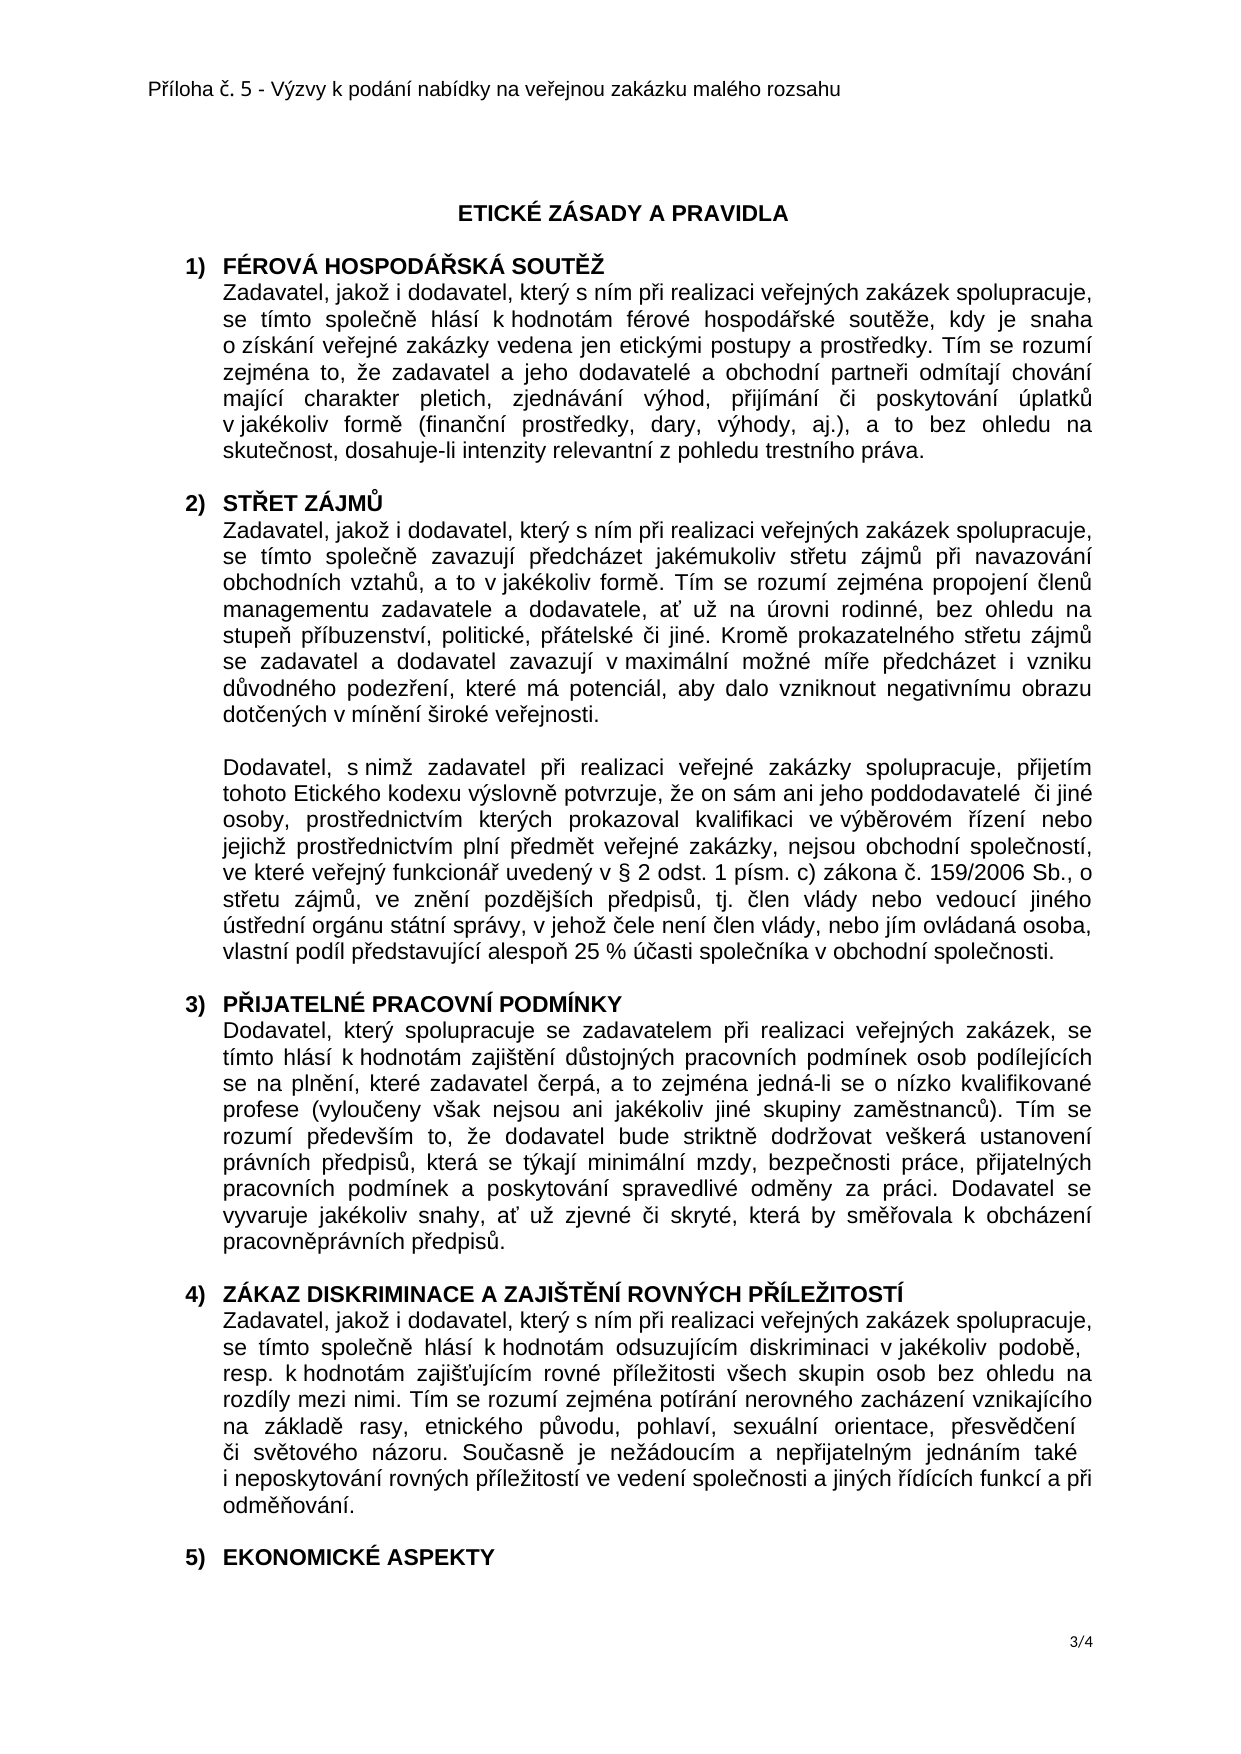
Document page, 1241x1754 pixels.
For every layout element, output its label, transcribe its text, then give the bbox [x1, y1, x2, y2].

text ETICKÉ ZÁSADY A PRAVIDLA [148, 200, 1093, 227]
list Zadavatel, jakož i dodavatel, který s ním při realizaci veřejných zakázek spolupracuje, se tímto společně hlásí k hodnotám odsuzujícím diskriminaci v jakékoliv podobě, resp. k hodnotám zajišťujícím rovné příležitosti všech skupin osob bez ohledu na rozdíly mezi nimi. Tím se rozumí zejména potírání nerovného zacházení vznikajícího na základě rasy, etnického původu, pohlaví, sexuální orientace, přesvědčení či světového názoru. Současně je nežádoucím a nepřijatelným jednáním také i neposkytování rovných příležitostí ve vedení společnosti a jiných řídících funkcí a při odměňování. [223, 1307, 1093, 1518]
list STŘET ZÁJMŮ [185, 490, 1093, 517]
list EKONOMICKÉ ASPEKTY [185, 1544, 1093, 1571]
list PŘIJATELNÉ PRACOVNÍ PODMÍNKY [185, 991, 1093, 1017]
list FÉROVÁ HOSPODÁŘSKÁ SOUTĚŽ [185, 253, 1093, 279]
list Dodavatel, s nimž zadavatel při realizaci veřejné zakázky spolupracuje, přijetím tohoto Etického kodexu výslovně potvrzuje, že on sám ani jeho poddodavatelé či jiné osoby, prostřednictvím kterých prokazoval kvalifikaci ve výběrovém řízení nebo jejichž prostřednictvím plní předmět veřejné zakázky, nejsou obchodní společností, ve které veřejný funkcionář uvedený v § 2 odst. 1 písm. c) zákona č. 159/2006 Sb., o střetu zájmů, ve znění pozdějších předpisů, tj. člen vlády nebo vedoucí jiného ústřední orgánu státní správy, v jehož čele není člen vlády, nebo jím ovládaná osoba, vlastní podíl představující alespoň 25 % účasti společníka v obchodní společnosti. [223, 754, 1093, 964]
list Zadavatel, jakož i dodavatel, který s ním při realizaci veřejných zakázek spolupracuje, se tímto společně zavazují předcházet jakémukoliv střetu zájmů při navazování obchodních vztahů, a to v jakékoliv formě. Tím se rozumí zejména propojení členů managementu zadavatele a dodavatele, ať už na úrovni rodinné, bez ohledu na stupeň příbuzenství, politické, přátelské či jiné. Kromě prokazatelného střetu zájmů se zadavatel a dodavatel zavazují v maximální možné míře předcházet i vzniku důvodného podezření, které má potenciál, aby dalo vzniknout negativnímu obrazu dotčených v mínění široké veřejnosti. [223, 517, 1093, 727]
list Zadavatel, jakož i dodavatel, který s ním při realizaci veřejných zakázek spolupracuje, se tímto společně hlásí k hodnotám férové hospodářské soutěže, kdy je snaha o získání veřejné zakázky vedena jen etickými postupy a prostředky. Tím se rozumí zejména to, že zadavatel a jeho dodavatelé a obchodní partneři odmítají chování mající charakter pletich, zjednávání výhod, přijímání či poskytování úplatků v jakékoliv formě (finanční prostředky, dary, výhody, aj.), a to bez ohledu na skutečnost, dosahuje-li intenzity relevantní z pohledu trestního práva. [223, 279, 1093, 464]
list ZÁKAZ DISKRIMINACE A ZAJIŠTĚNÍ ROVNÝCH PŘÍLEŽITOSTÍ [185, 1281, 1093, 1307]
list Dodavatel, který spolupracuje se zadavatelem při realizaci veřejných zakázek, se tímto hlásí k hodnotám zajištění důstojných pracovních podmínek osob podílejících se na plnění, které zadavatel čerpá, a to zejména jedná-li se o nízko kvalifikované profese (vyloučeny však nejsou ani jakékoliv jiné skupiny zaměstnanců). Tím se rozumí především to, že dodavatel bude striktně dodržovat veškerá ustanovení právních předpisů, která se týkají minimální mzdy, bezpečnosti práce, přijatelných pracovních podmínek a poskytování spravedlivé odměny za práci. Dodavatel se vyvaruje jakékoliv snahy, ať už zjevné či skryté, která by směřovala k obcházení pracovněprávních předpisů. [223, 1017, 1093, 1254]
